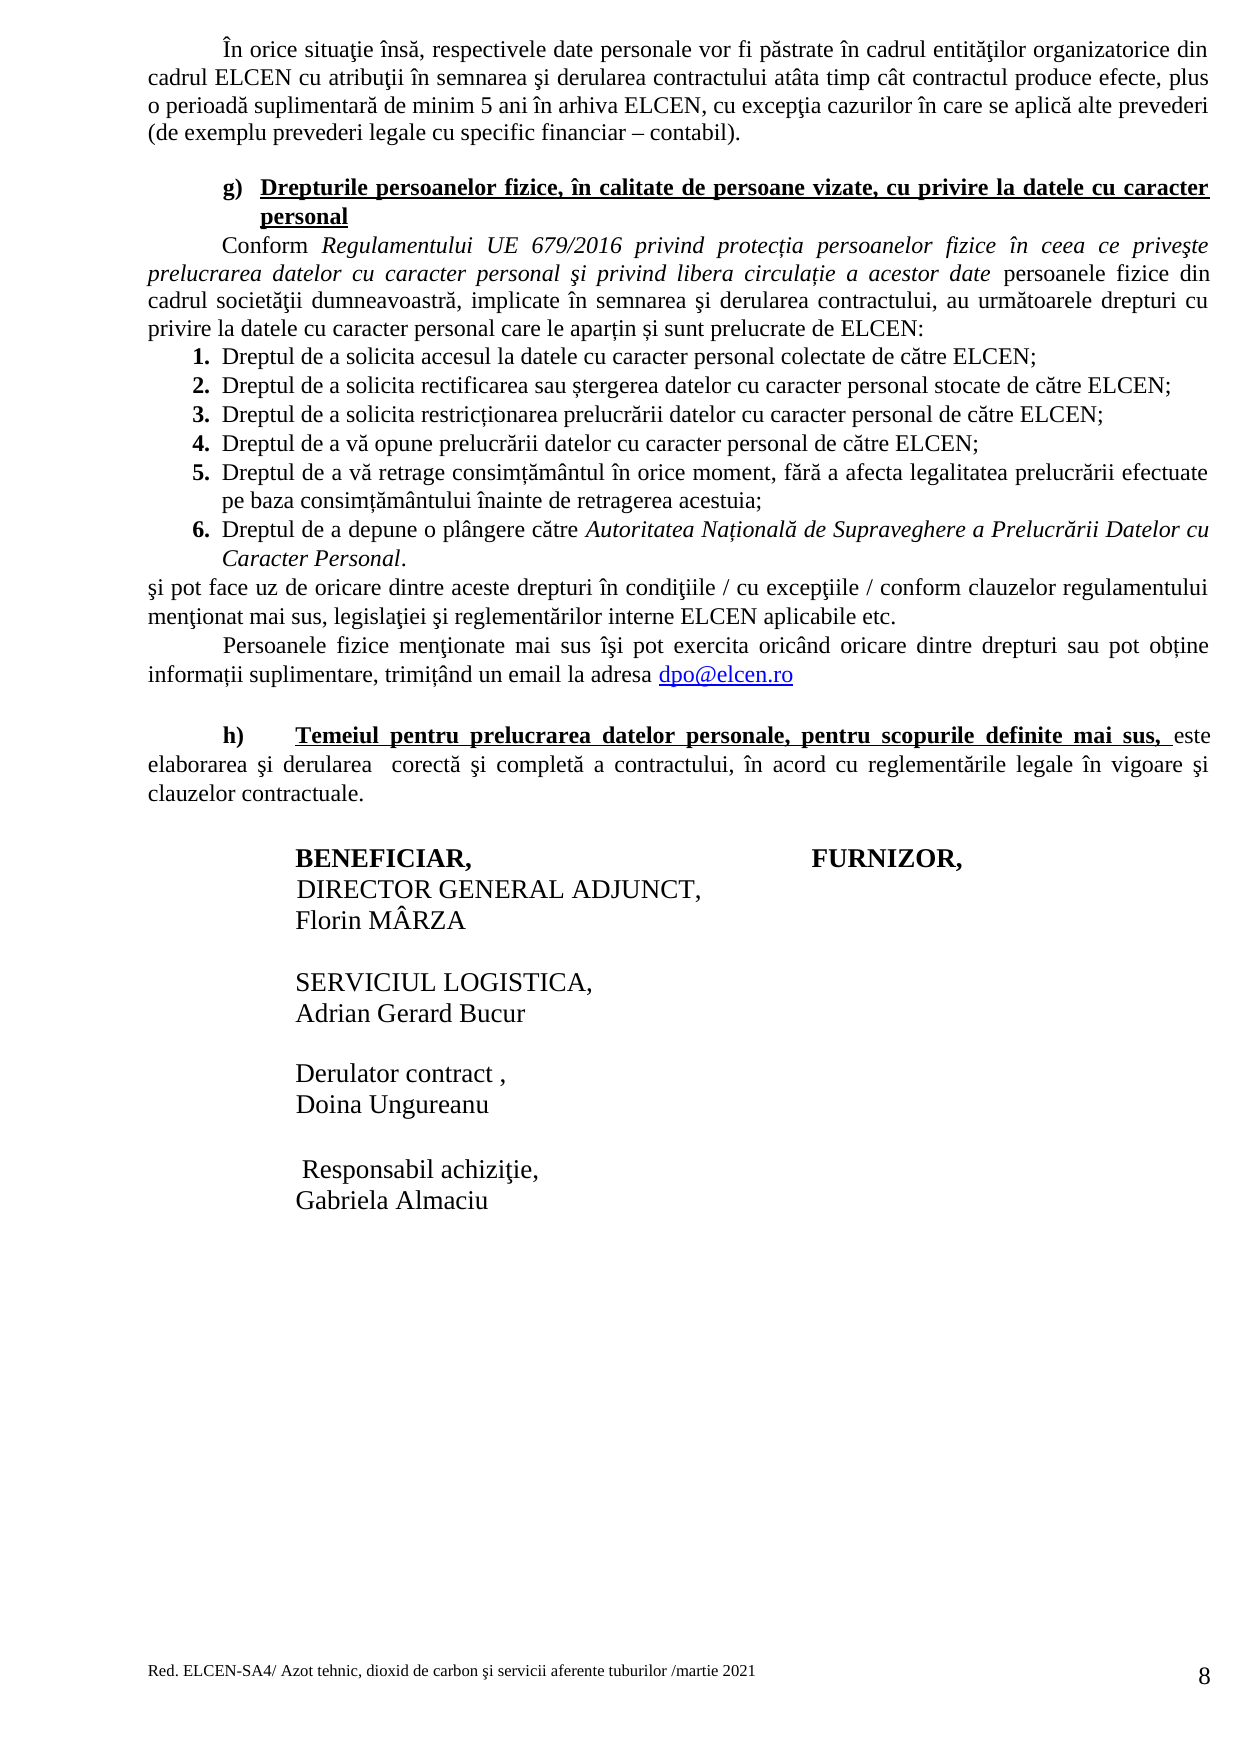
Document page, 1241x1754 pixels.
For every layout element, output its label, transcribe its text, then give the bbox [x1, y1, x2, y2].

text Persoanele fizice menţionate mai sus îşi pot exercita oricând oricare dintre drepturi sau pot obține informații suplimentare, trimițând un email la adresa dpo@elcen.ro [148, 631, 1211, 688]
text Florin MÂRZA [148, 904, 1211, 935]
list Temeiul pentru prelucrarea datelor personale, pentru scopurile definite mai sus, este elaborarea şi derularea corectă şi completă a contractului, în acord cu reglementările legale în vigoare şi clauzelor contractuale. [148, 721, 1211, 807]
text Derulator contract , [148, 1057, 1211, 1088]
text BENEFICIAR, FURNIZOR, [221, 842, 1211, 873]
list şi pot face uz de oricare dintre aceste drepturi în condiţiile / cu excepţiile / conform clauzelor regulamentului menţionat mai sus, legislaţiei şi reglementărilor interne ELCEN aplicabile etc. [148, 573, 1211, 630]
text Responsabil achiziţie, [148, 1153, 1211, 1184]
list Dreptul de a solicita accesul la datele cu caracter personal colectate de către ELCEN; [192, 342, 1211, 369]
list Dreptul de a depune o plângere către Autoritatea Națională de Supraveghere a Prelucrării Datelor cu Caracter Personal. [192, 516, 1211, 572]
list Dreptul de a solicita rectificarea sau ștergerea datelor cu caracter personal stocate de către ELCEN; [192, 371, 1211, 398]
text DIRECTOR GENERAL ADJUNCT, [148, 873, 1211, 904]
list Dreptul de a vă retrage consimțământul în orice moment, fără a afecta legalitatea prelucrării efectuate pe baza consimțământului înainte de retragerea acestuia; [192, 458, 1211, 514]
list Dreptul de a solicita restricționarea prelucrării datelor cu caracter personal de către ELCEN; [192, 400, 1211, 427]
list Drepturile persoanelor fizice, în calitate de persoane vizate, cu privire la datele cu caracter personal [223, 173, 1211, 230]
text Doina Ungureanu [148, 1088, 1211, 1120]
text Adrian Gerard Bucur [148, 997, 1211, 1029]
text În orice situaţie însă, respectivele date personale vor fi păstrate în cadrul entităţilor organizatorice din cadrul ELCEN cu atribuţii în semnarea şi derularea contractului atâta timp cât contractul produce efecte, plus o perioadă suplimentară de minim 5 ani în arhiva ELCEN, cu excepţia cazurilor în care se aplică alte prevederi (de exemplu prevederi legale cu specific financiar – contabil). [148, 35, 1211, 146]
list Dreptul de a vă opune prelucrării datelor cu caracter personal de către ELCEN; [192, 429, 1211, 456]
text SERVICIUL LOGISTICA, [148, 966, 1211, 997]
text Conform Regulamentului UE 679/2016 privind protecția persoanelor fizice în ceea ce priveşte prelucrarea datelor cu caracter personal şi privind libera circulație a acestor date persoanele fizice din cadrul societăţii dumneavoastră, implicate în semnarea şi derularea contractului, au următoarele drepturi cu privire la datele cu caracter personal care le aparțin și sunt prelucrate de ELCEN: [148, 231, 1211, 342]
text Gabriela Almaciu [148, 1184, 1211, 1216]
